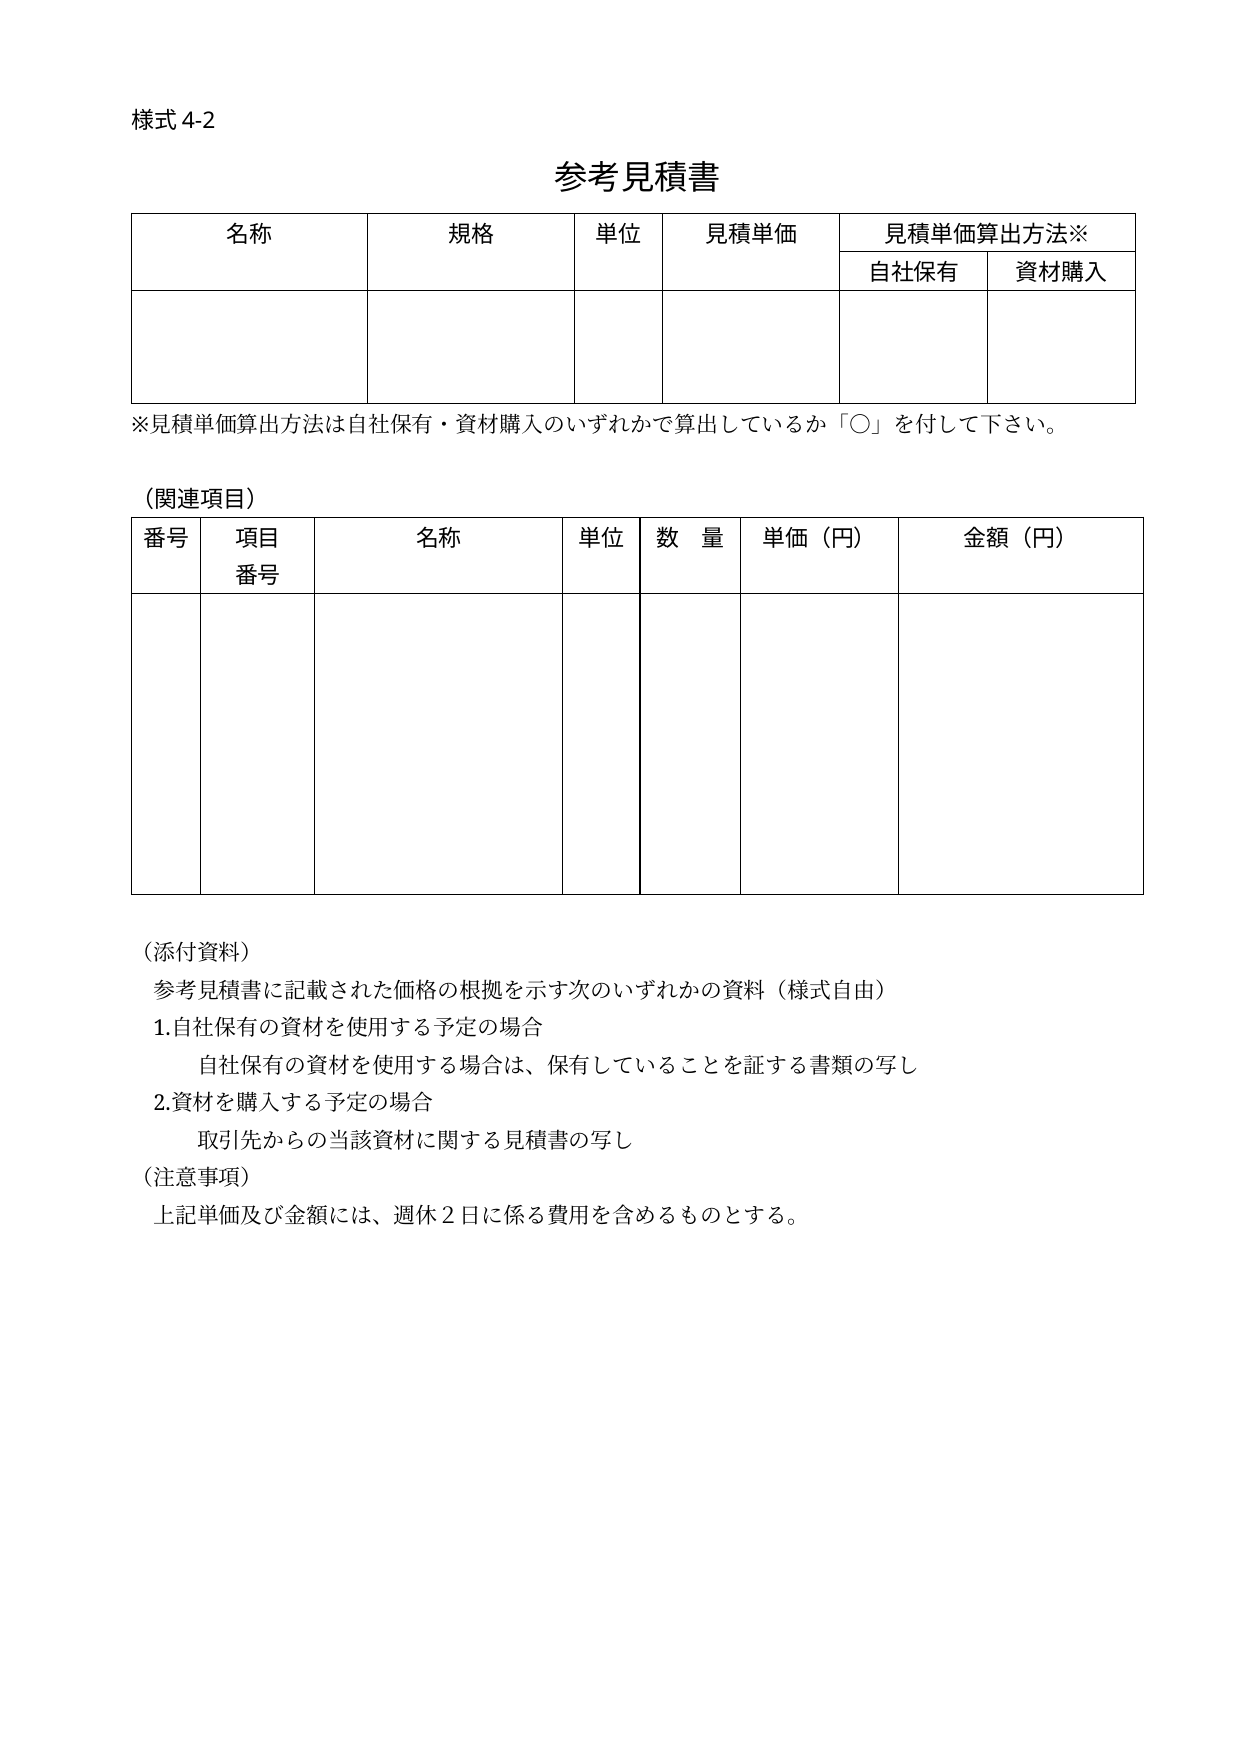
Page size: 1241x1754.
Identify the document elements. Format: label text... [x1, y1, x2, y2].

table_header 見積単価 [663, 214, 839, 289]
table_cell [641, 594, 740, 894]
table_header 単価（円） [741, 518, 898, 593]
table_header 番号 [132, 518, 200, 593]
table_header 名称 [132, 214, 367, 289]
table_cell [663, 291, 839, 403]
table_header 単位 [575, 214, 662, 289]
text （添付資料） [131, 932, 1144, 970]
table_cell [741, 594, 898, 894]
table_cell [132, 594, 200, 894]
text 参考見積書 [131, 137, 1144, 212]
text 2.資材を購入する予定の場合 [131, 1082, 1144, 1120]
text （注意事項） [131, 1157, 1144, 1195]
table_header 規格 [368, 214, 574, 289]
text 自社保有の資材を使用する場合は、保有していることを証する書類の写し [175, 1045, 1144, 1082]
table_cell [899, 594, 1143, 894]
text 様式4-2 [131, 100, 1144, 137]
table_header 名称 [315, 518, 562, 593]
table_header 見積単価算出方法※ [840, 214, 1135, 251]
table_cell [368, 291, 574, 403]
table_cell [988, 291, 1135, 403]
text 取引先からの当該資材に関する見積書の写し [131, 1120, 1144, 1157]
table_header 項目 番号 [201, 518, 314, 593]
table_header 単位 [563, 518, 639, 593]
table_header 金額（円） [899, 518, 1143, 593]
table_cell [575, 291, 662, 403]
table_cell 自社保有 [840, 252, 987, 289]
text ※見積単価算出方法は自社保有・資材購入のいずれかで算出しているか「○」を付して下さい。 [131, 404, 1144, 442]
table_cell [315, 594, 562, 894]
table_header 数 量 [641, 518, 740, 593]
table_cell [201, 594, 314, 894]
table_cell 資材購入 [988, 252, 1135, 289]
text 1.自社保有の資材を使用する予定の場合 [131, 1007, 1144, 1045]
text 上記単価及び金額には、週休２日に係る費用を含めるものとする。 [131, 1195, 1144, 1232]
text 参考見積書に記載された価格の根拠を示す次のいずれかの資料（様式自由） [131, 970, 1144, 1007]
table_cell [132, 291, 367, 403]
text （関連項目） [131, 479, 1144, 517]
table_cell [840, 291, 987, 403]
table_cell [563, 594, 639, 894]
